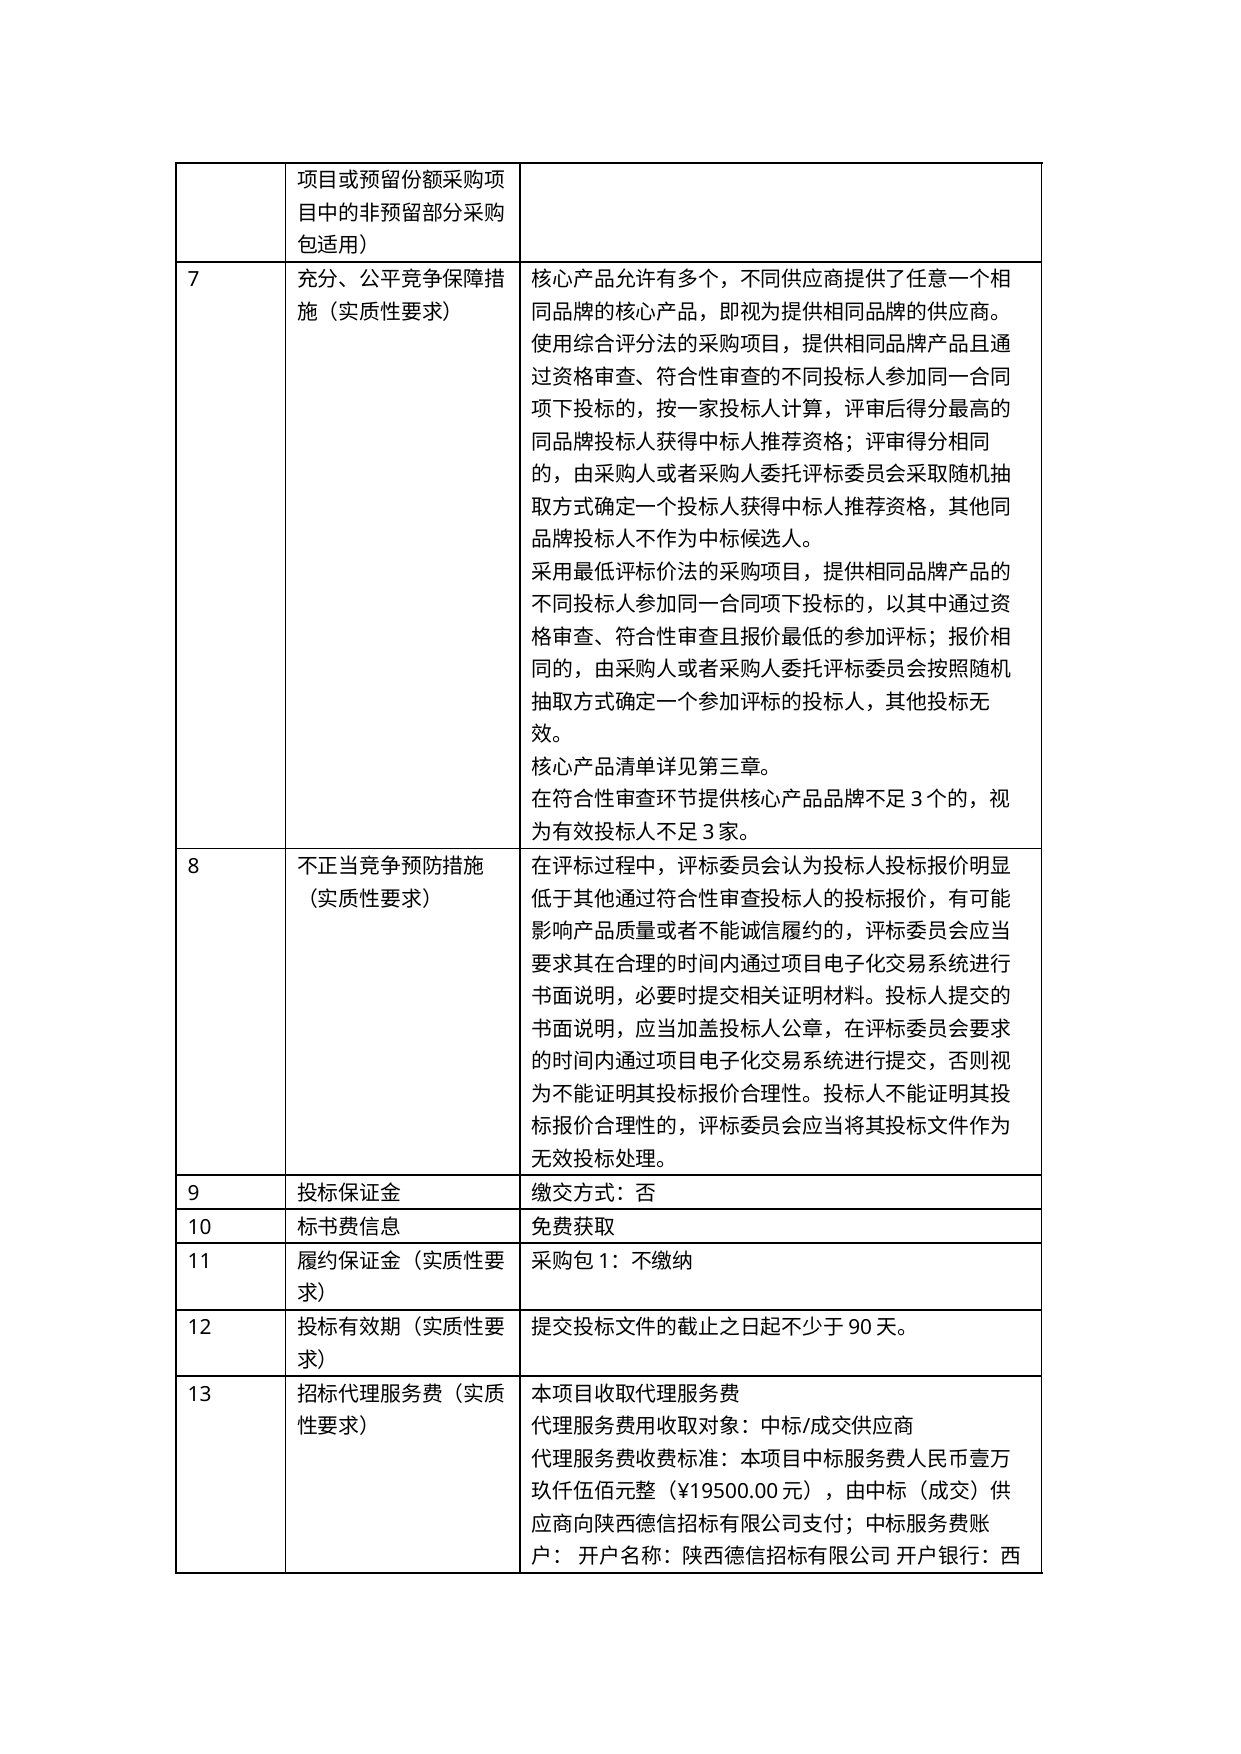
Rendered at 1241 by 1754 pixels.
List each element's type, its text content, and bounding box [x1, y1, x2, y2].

table_cell 免费获取 [521, 1210, 1041, 1242]
table_cell 缴交方式：否 [521, 1176, 1041, 1208]
table_cell 标书费信息 [286, 1210, 519, 1242]
table_cell 9 [177, 1176, 285, 1208]
table_cell 采购包1：不缴纳 [521, 1244, 1041, 1309]
table_cell 6 [177, 164, 285, 261]
table_cell 13 [177, 1377, 285, 1572]
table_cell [521, 1377, 1041, 1572]
table_cell 12 [177, 1311, 285, 1375]
table_cell 核心产品允许有多个，不同供应商提供了任意一个相同品牌的核心产品，即视为提供相同品牌的供应商。 使用综合评分法的采购项目，提供相同品牌产品且通过资格审查、符合性审查的不同投标人参加同一合同项下投标的，按一家投标人计算，评审后得分最高的同品牌投标人获得中标人推荐资格；评审得分相同的，由采购人或者采购人委托评标委员会采取随机抽取方式确定一个投标人获得中标人推荐资格，其他同品牌投标人不作为中标候选人。 采用最低评标价法的采购项目，提供相同品牌产品的不同投标人参加同一合同项下投标的，以其中通过资格审查、符合性审查且报价最低的参加评标；报价相同的，由采购人或者采购人委托评标委员会按照随机抽取方式确定一个参加评标的投标人，其他投标无效。 核心产品清单详见第三章。 在符合性审查环节提供核心产品品牌不足3个的，视为有效投标人不足3家。 [521, 263, 1041, 848]
table_cell 充分、公平竞争保障措施（实质性要求） [286, 263, 519, 848]
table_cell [286, 164, 519, 261]
table_cell 10 [177, 1210, 285, 1242]
table_cell 投标保证金 [286, 1176, 519, 1208]
table_cell 不正当竞争预防措施（实质性要求） [286, 849, 519, 1174]
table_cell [521, 164, 1041, 261]
table_cell 提交投标文件的截止之日起不少于90天。 [521, 1311, 1041, 1375]
table_cell 11 [177, 1244, 285, 1309]
table_cell 投标有效期（实质性要求） [286, 1311, 519, 1375]
table_cell 招标代理服务费（实质性要求） [286, 1377, 519, 1572]
table_cell 7 [177, 263, 285, 848]
table_cell 履约保证金（实质性要求） [286, 1244, 519, 1309]
table_cell 8 [177, 849, 285, 1174]
table_cell 在评标过程中，评标委员会认为投标人投标报价明显低于其他通过符合性审查投标人的投标报价，有可能影响产品质量或者不能诚信履约的，评标委员会应当要求其在合理的时间内通过项目电子化交易系统进行书面说明，必要时提交相关证明材料。投标人提交的书面说明，应当加盖投标人公章，在评标委员会要求的时间内通过项目电子化交易系统进行提交，否则视为不能证明其投标报价合理性。投标人不能证明其投标报价合理性的，评标委员会应当将其投标文件作为无效投标处理。 [521, 849, 1041, 1174]
